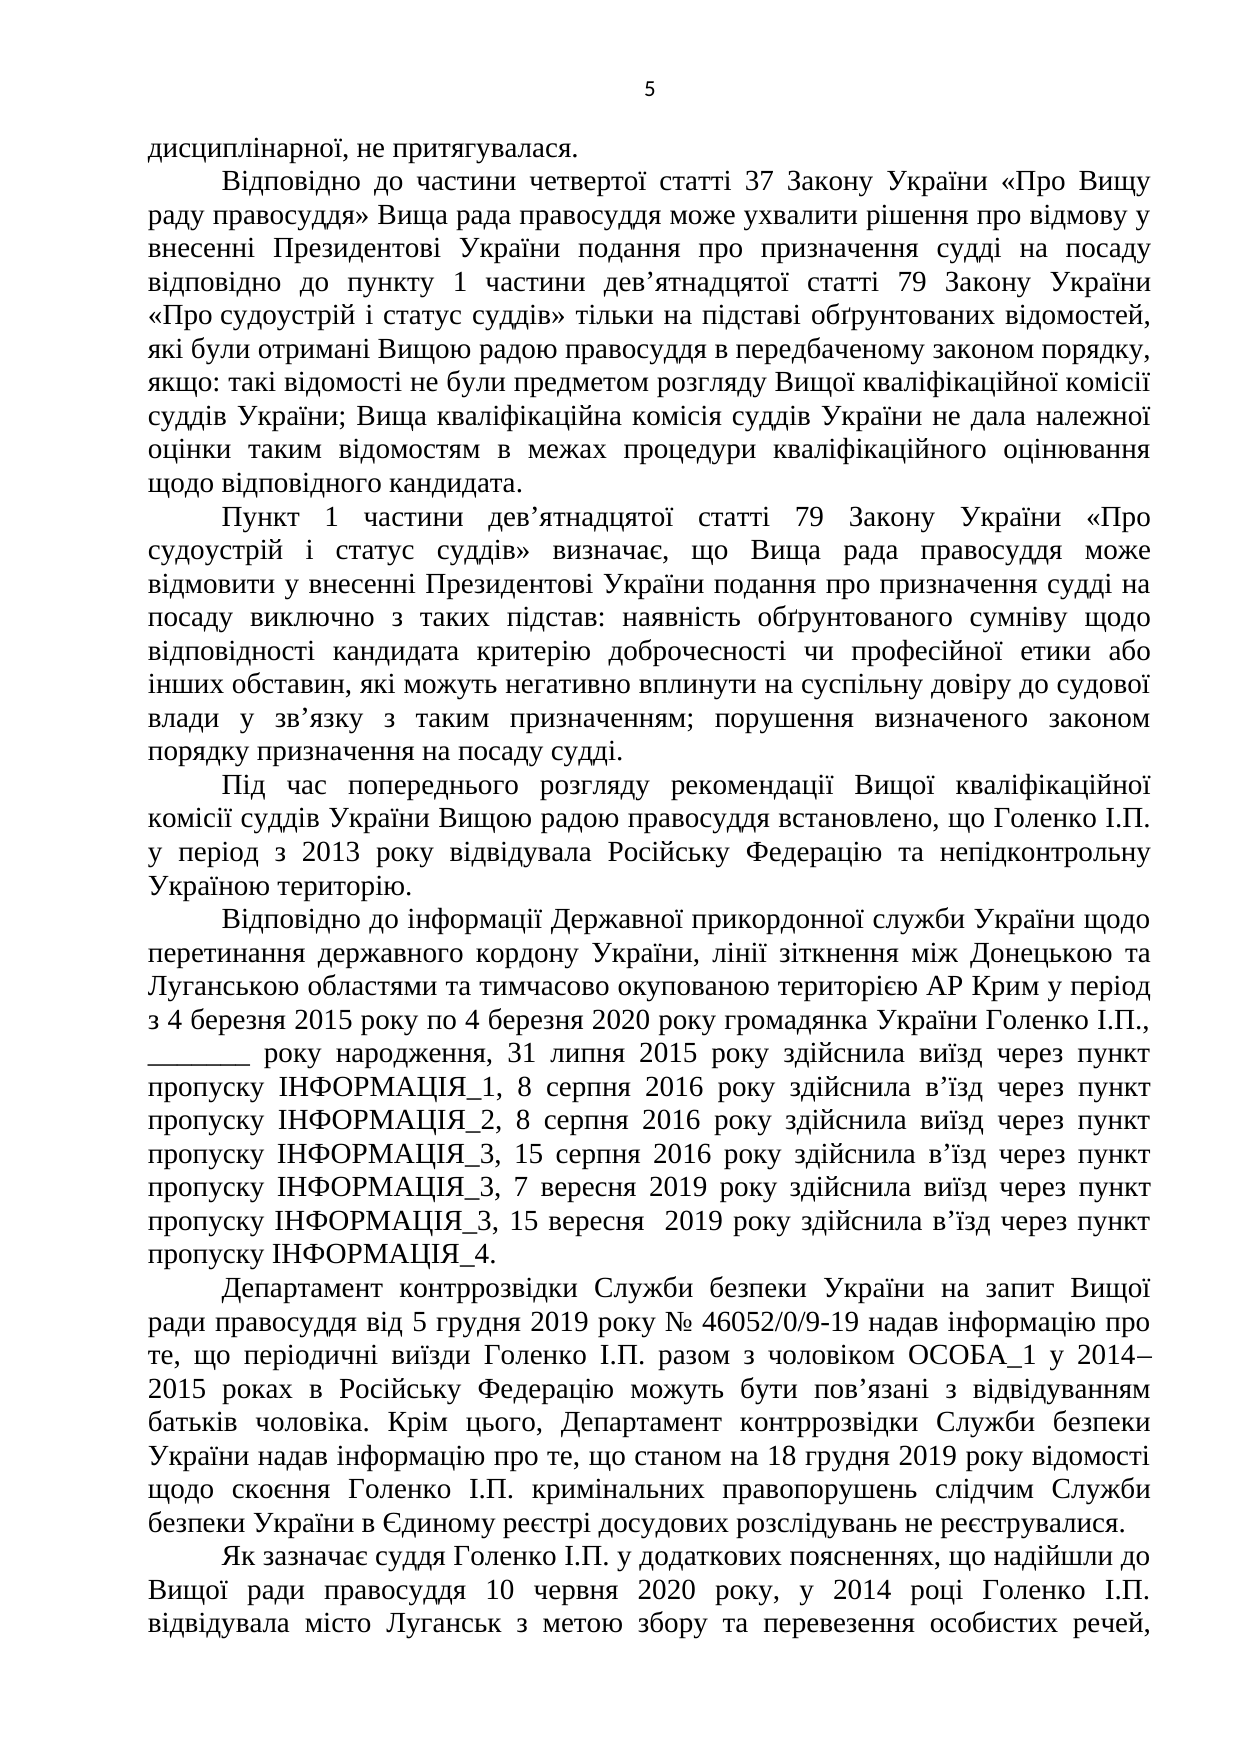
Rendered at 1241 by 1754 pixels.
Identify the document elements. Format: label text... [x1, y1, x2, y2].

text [148, 1538, 1152, 1639]
text Департамент контррозвідки Служби безпеки України на запит Вищої ради правосуддя від 5 грудня 2019 року № 46052/0/9-19 надав інформацію про те, що періодичні виїзди Голенко І.П. разом з чоловіком ОСОБА_1 у 2014– 2015 роках в Російську Федерацію можуть бути пов’язані з відвідуванням батьків чоловіка. Крім цього, Департамент контррозвідки Служби безпеки України надав інформацію про те, що станом на 18 грудня 2019 року відомості щодо скоєння Голенко І.П. кримінальних правопорушень слідчим Служби безпеки України в Єдиному реєстрі досудових розслідувань не реєструвалися. [148, 1270, 1152, 1538]
text Відповідно до інформації Державної прикордонної служби України щодо перетинання державного кордону України, лінії зіткнення між Донецькою та Луганською областями та тимчасово окупованою територією АР Крим у період з 4 березня 2015 року по 4 березня 2020 року громадянка України Голенко І.П., _______ року народження, 31 липня 2015 року здійснила виїзд через пункт пропуску ІНФОРМАЦІЯ_1, 8 серпня 2016 року здійснила в’їзд через пункт пропуску ІНФОРМАЦІЯ_2, 8 серпня 2016 року здійснила виїзд через пункт пропуску ІНФОРМАЦІЯ_3, 15 серпня 2016 року здійснила в’їзд через пункт пропуску ІНФОРМАЦІЯ_3, 7 вересня 2019 року здійснила виїзд через пункт пропуску ІНФОРМАЦІЯ_3, 15 вересня 2019 року здійснила в’їзд через пункт пропуску ІНФОРМАЦІЯ_4. [148, 901, 1152, 1270]
text Пункт 1 частини дев’ятнадцятої статті 79 Закону України «Про судоустрій і статус суддів» визначає, що Вища рада правосуддя може відмовити у внесенні Президентові України подання про призначення судді на посаду виключно з таких підстав: наявність обґрунтованого сумніву щодо відповідності кандидата критерію доброчесності чи професійної етики або інших обставин, які можуть негативно вплинути на суспільну довіру до судової влади у зв’язку з таким призначенням; порушення визначеного законом порядку призначення на посаду судді. [148, 499, 1152, 767]
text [148, 130, 1152, 163]
text Під час попереднього розгляду рекомендації Вищої кваліфікаційної комісії суддів України Вищою радою правосуддя встановлено, що Голенко І.П. у період з 2013 року відвідувала Російську Федерацію та непідконтрольну Україною територію. [148, 767, 1152, 901]
text Відповідно до частини четвертої статті 37 Закону України «Про Вищу раду правосуддя» Вища рада правосуддя може ухвалити рішення про відмову у внесенні Президентові України подання про призначення судді на посаду відповідно до пункту 1 частини дев’ятнадцятої статті 79 Закону України «Про судоустрій і статус суддів» тільки на підставі обґрунтованих відомостей, які були отримані Вищою радою правосуддя в передбаченому законом порядку, якщо: такі відомості не були предметом розгляду Вищої кваліфікаційної комісії суддів України; Вища кваліфікаційна комісія суддів України не дала належної оцінки таким відомостям в межах процедури кваліфікаційного оцінювання щодо відповідного кандидата. [148, 163, 1152, 499]
